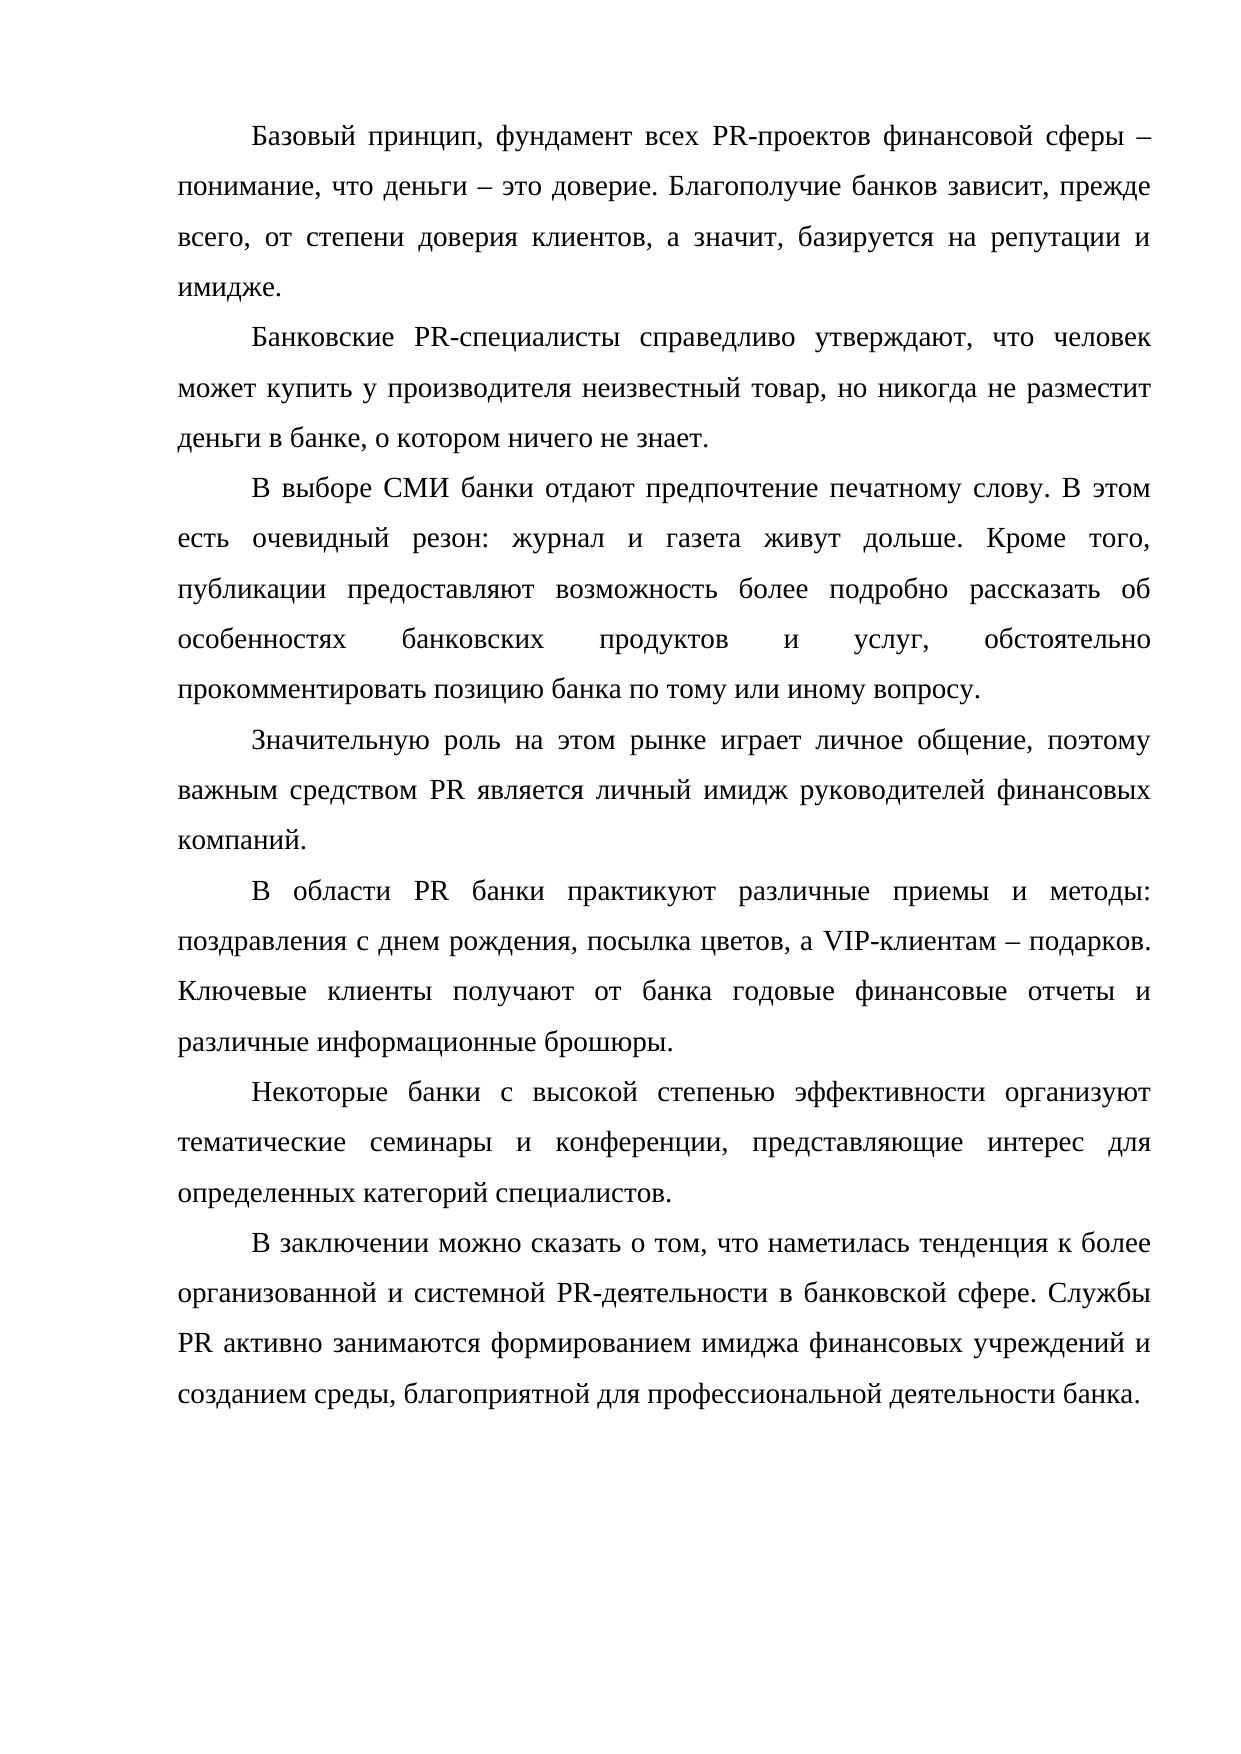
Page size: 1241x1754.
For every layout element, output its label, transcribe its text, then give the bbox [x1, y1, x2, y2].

text В заключении можно сказать о том, что наметилась тенденция к более организованной и системной PR-деятельности в банковской сфере. Службы PR активно занимаются формированием имиджа финансовых учреждений и созданием среды, благоприятной для профессиональной деятельности банка. [177, 1225, 1152, 1409]
text В области PR банки практикуют различные приемы и методы: поздравления с днем рождения, посылка цветов, а VIP-клиентам – подарков. Ключевые клиенты получают от банка годовые финансовые отчеты и различные информационные брошюры. [177, 873, 1152, 1057]
text В выборе СМИ банки отдают предпочтение печатному слову. В этом есть очевидный резон: журнал и газета живут дольше. Кроме того, публикации предоставляют возможность более подробно рассказать об особенностях банковских продуктов и услуг, обстоятельно прокомментировать позицию банка по тому или иному вопросу. [177, 470, 1152, 705]
text Базовый принцип, фундамент всех PR-проектов финансовой сферы – понимание, что деньги – это доверие. Благополучие банков зависит, прежде всего, от степени доверия клиентов, а значит, базируется на репутации и имидже. [177, 118, 1152, 303]
text Некоторые банки с высокой степенью эффективности организуют тематические семинары и конференции, представляющие интерес для определенных категорий специалистов. [177, 1074, 1152, 1208]
text Значительную роль на этом рынке играет личное общение, поэтому важным средством PR является личный имидж руководителей финансовых компаний. [177, 722, 1152, 856]
text Банковские PR-специалисты справедливо утверждают, что человек может купить у производителя неизвестный товар, но никогда не разместит деньги в банке, о котором ничего не знает. [177, 319, 1152, 453]
